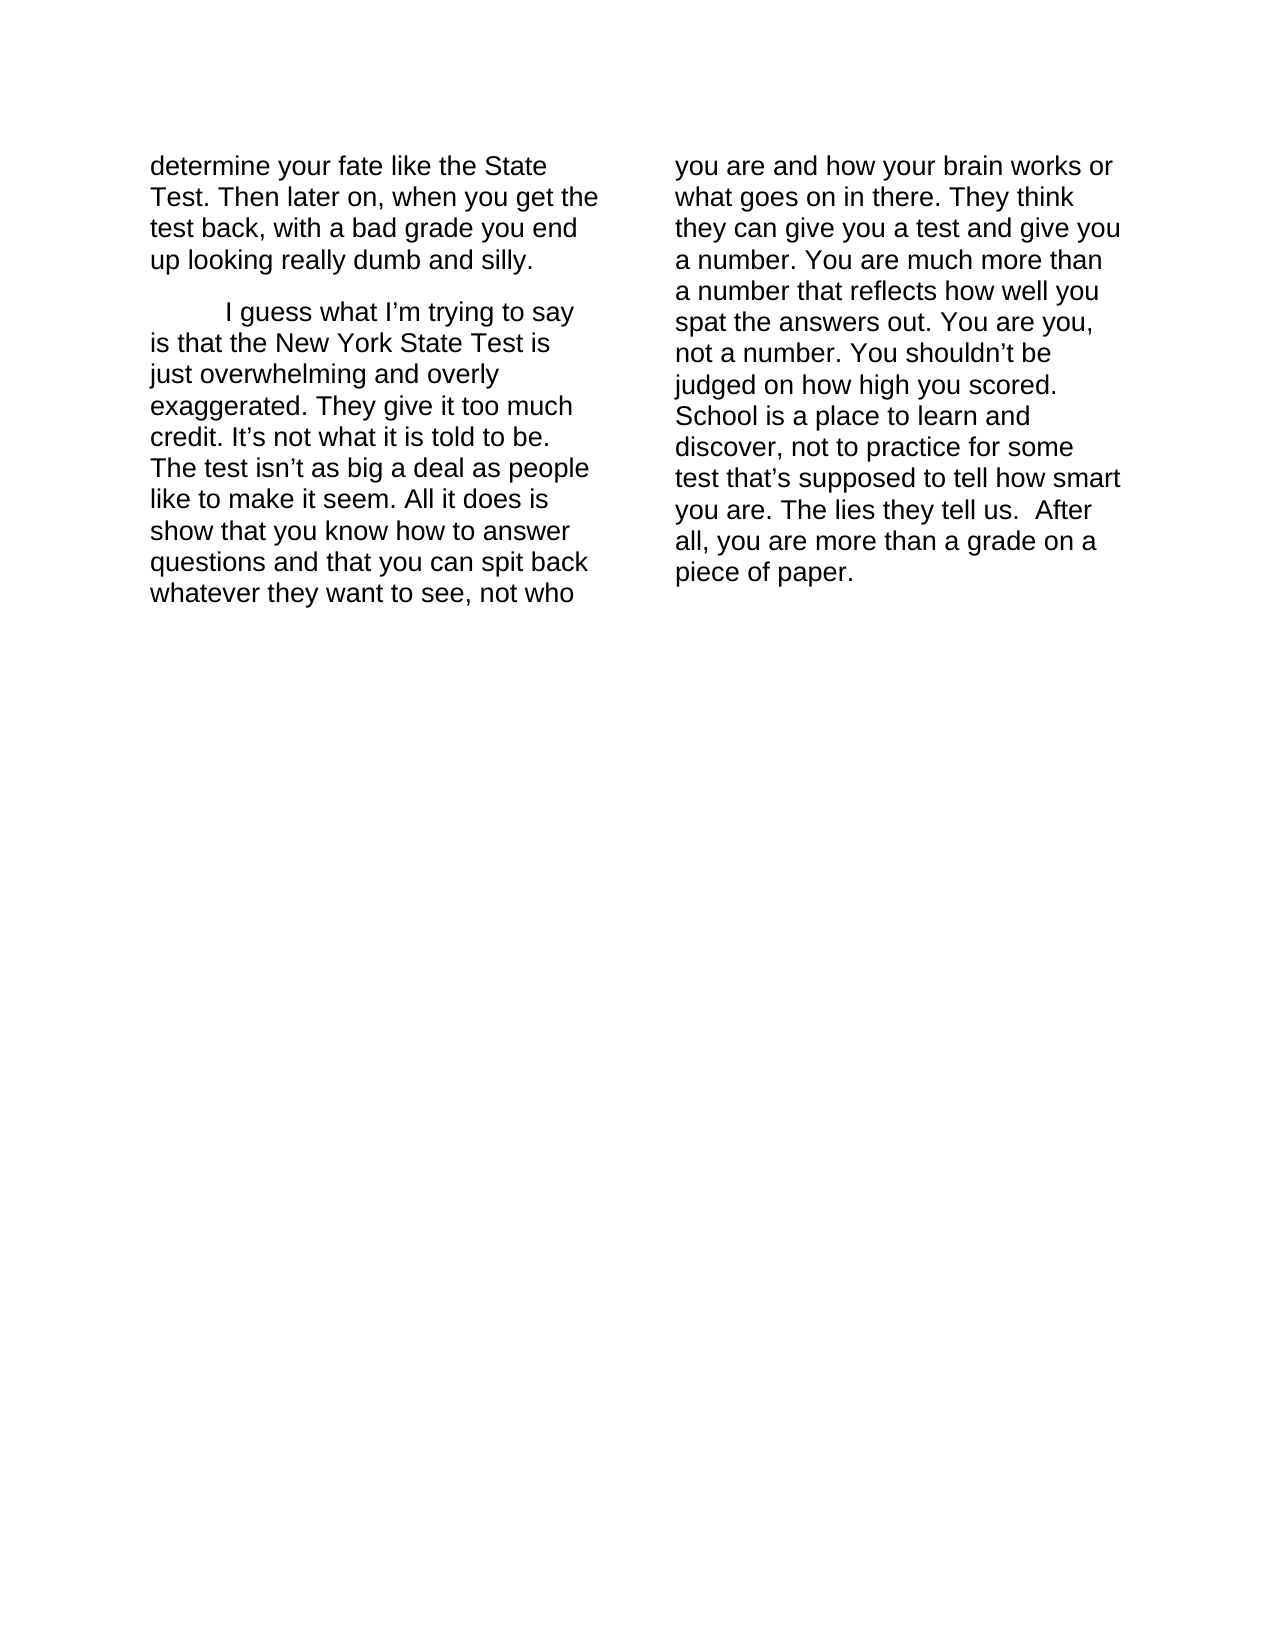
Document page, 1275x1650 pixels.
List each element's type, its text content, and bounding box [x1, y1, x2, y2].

text I guess what I’m trying to say is that the New York State Test is just overwhelming and overly exaggerated. They give it too much credit. It’s not what it is told to be. The test isn’t as big a deal as people like to make it seem. All it does is show that you know how to answer questions and that you can spit back whatever they want to see, not who you are and how your brain works or what goes on in there. They think they can give you a test and give you a number. You are much more than a number that reflects how well you spat the answers out. You are you, not a number. You shouldn’t be judged on how high you scored. School is a place to learn and discover, not to practice for some test that’s supposed to tell how smart you are. The lies they tell us. After all, you are more than a grade on a piece of paper. [150, 296, 600, 608]
text I guess what I’m trying to say is that the New York State Test is just overwhelming and overly exaggerated. They give it too much credit. It’s not what it is told to be. The test isn’t as big a deal as people like to make it seem. All it does is show that you know how to answer questions and that you can spit back whatever they want to see, not who you are and how your brain works or what goes on in there. They think they can give you a test and give you a number. You are much more than a number that reflects how well you spat the answers out. You are you, not a number. You shouldn’t be judged on how high you scored. School is a place to learn and discover, not to practice for some test that’s supposed to tell how smart you are. The lies they tell us. After all, you are more than a grade on a piece of paper. [675, 150, 1125, 587]
